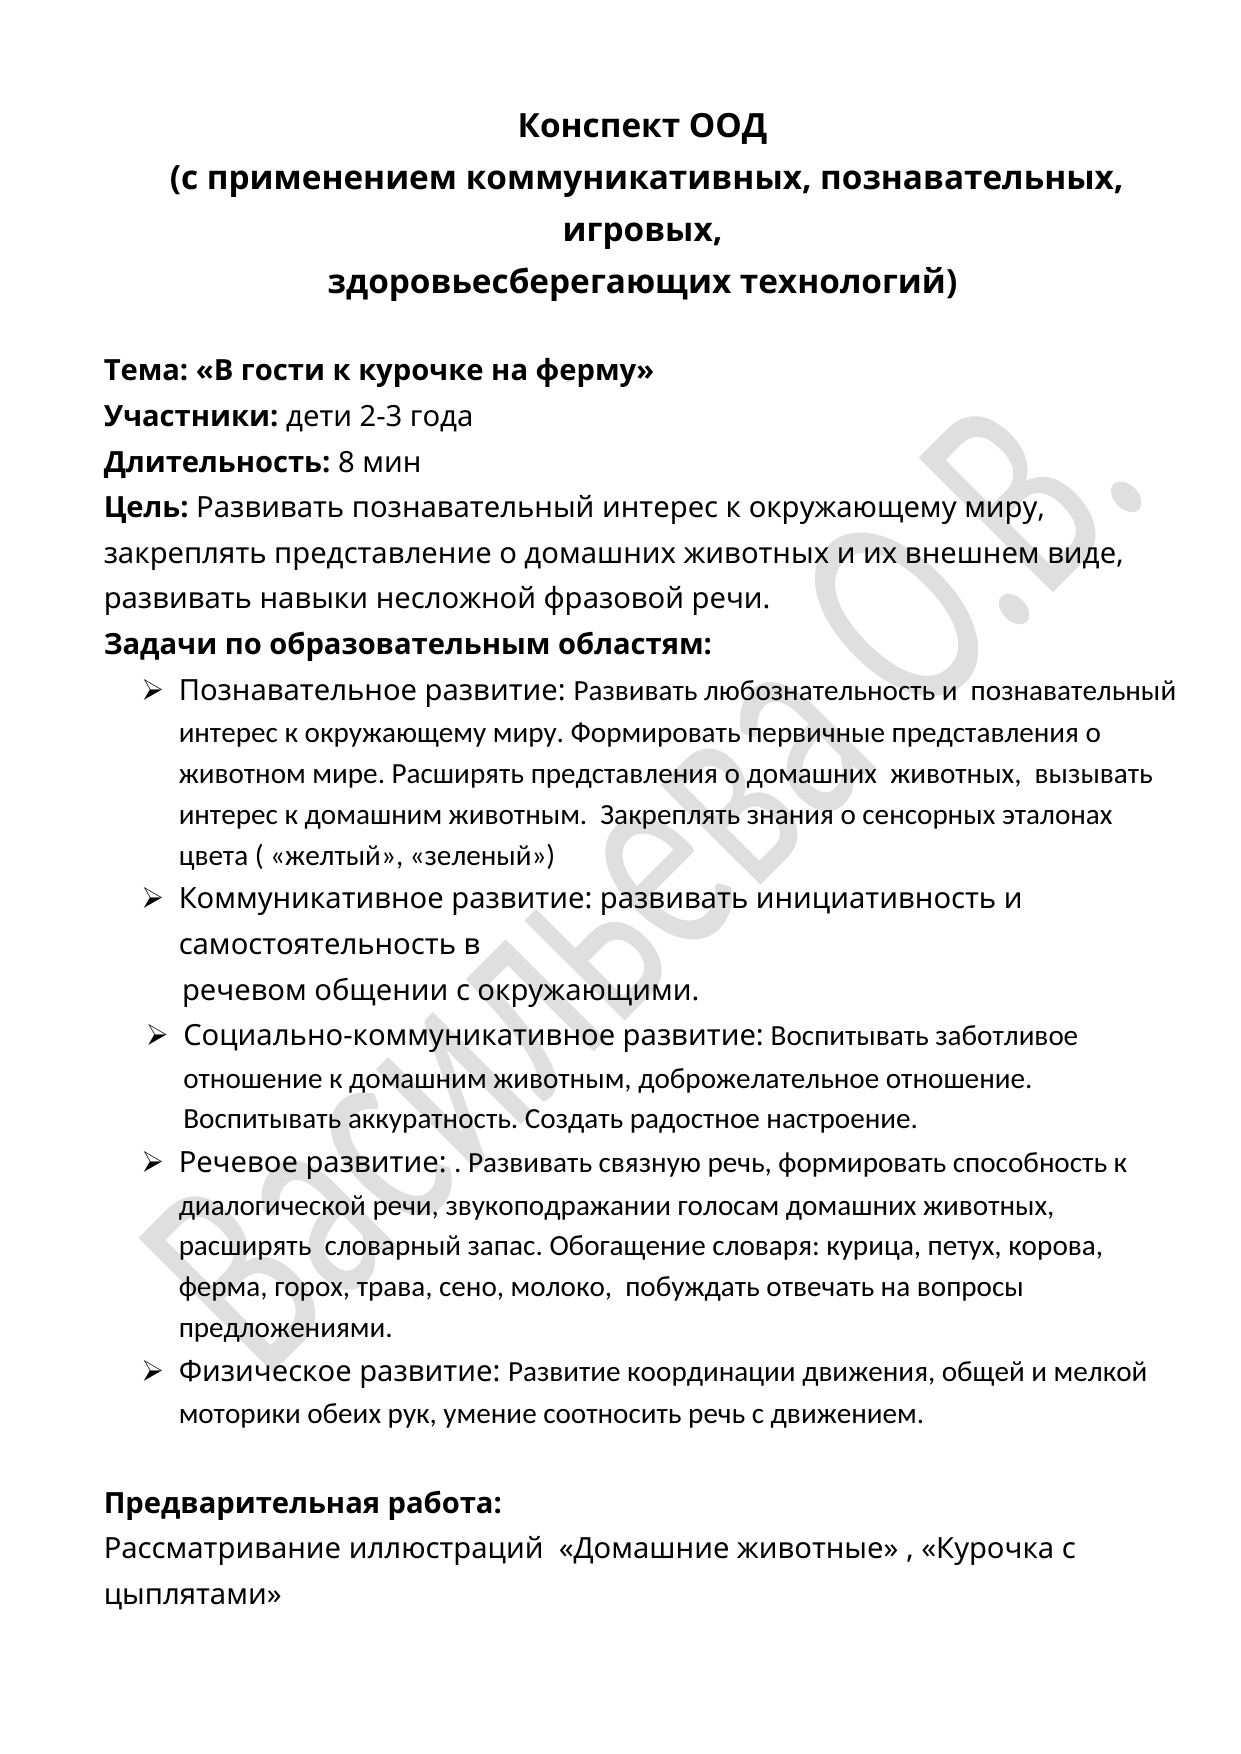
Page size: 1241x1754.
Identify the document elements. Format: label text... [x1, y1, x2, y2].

list Социально-коммуникативное развитие: Воспитывать заботливое отношение к домашним животным, доброжелательное отношение. Воспитывать аккуратность. Создать радостное настроение. [146, 1015, 1181, 1136]
text Длительность: 8 мин [103, 441, 1181, 481]
list Коммуникативное развитие: развивать инициативность и самостоятельность в [141, 878, 1181, 963]
text Предварительная работа: [103, 1482, 1181, 1522]
list Речевое развитие: . Развивать связную речь, формировать способность к диалогической речи, звукоподражании голосам домашних животных, расширять словарный запас. Обогащение словаря: курица, петух, корова, ферма, горох, трава, сено, молоко, побуждать отвечать на вопросы предложениями. [141, 1142, 1181, 1345]
text Тема: «В гости к курочке на ферму» [103, 350, 1181, 389]
list речевом общении с окружающими. [177, 969, 1181, 1009]
text здоровьесберегающих технологий) [103, 258, 1181, 304]
text Задачи по образовательным областям: [103, 623, 1181, 663]
text Участники: дети 2-3 года [103, 395, 1181, 435]
text (с применением коммуникативных, познавательных, игровых, [103, 154, 1181, 252]
list Познавательное развитие: Развивать любознательность и познавательный интерес к окружающему миру. Формировать первичные представления о животном мире. Расширять представления о домашних животных, вызывать интерес к домашним животным. Закреплять знания о сенсорных эталонах цвета ( «желтый», «зеленый») [141, 669, 1181, 872]
text Конспект ООД [103, 102, 1181, 147]
list Физическое развитие: Развитие координации движения, общей и мелкой моторики обеих рук, умение соотносить речь с движением. [141, 1350, 1181, 1431]
text Цель: Развивать познавательный интерес к окружающему миру, закреплять представление о домашних животных и их внешнем виде, развивать навыки несложной фразовой речи. [103, 487, 1181, 617]
text Рассматривание иллюстраций «Домашние животные» , «Курочка с цыплятами» [103, 1527, 1181, 1613]
